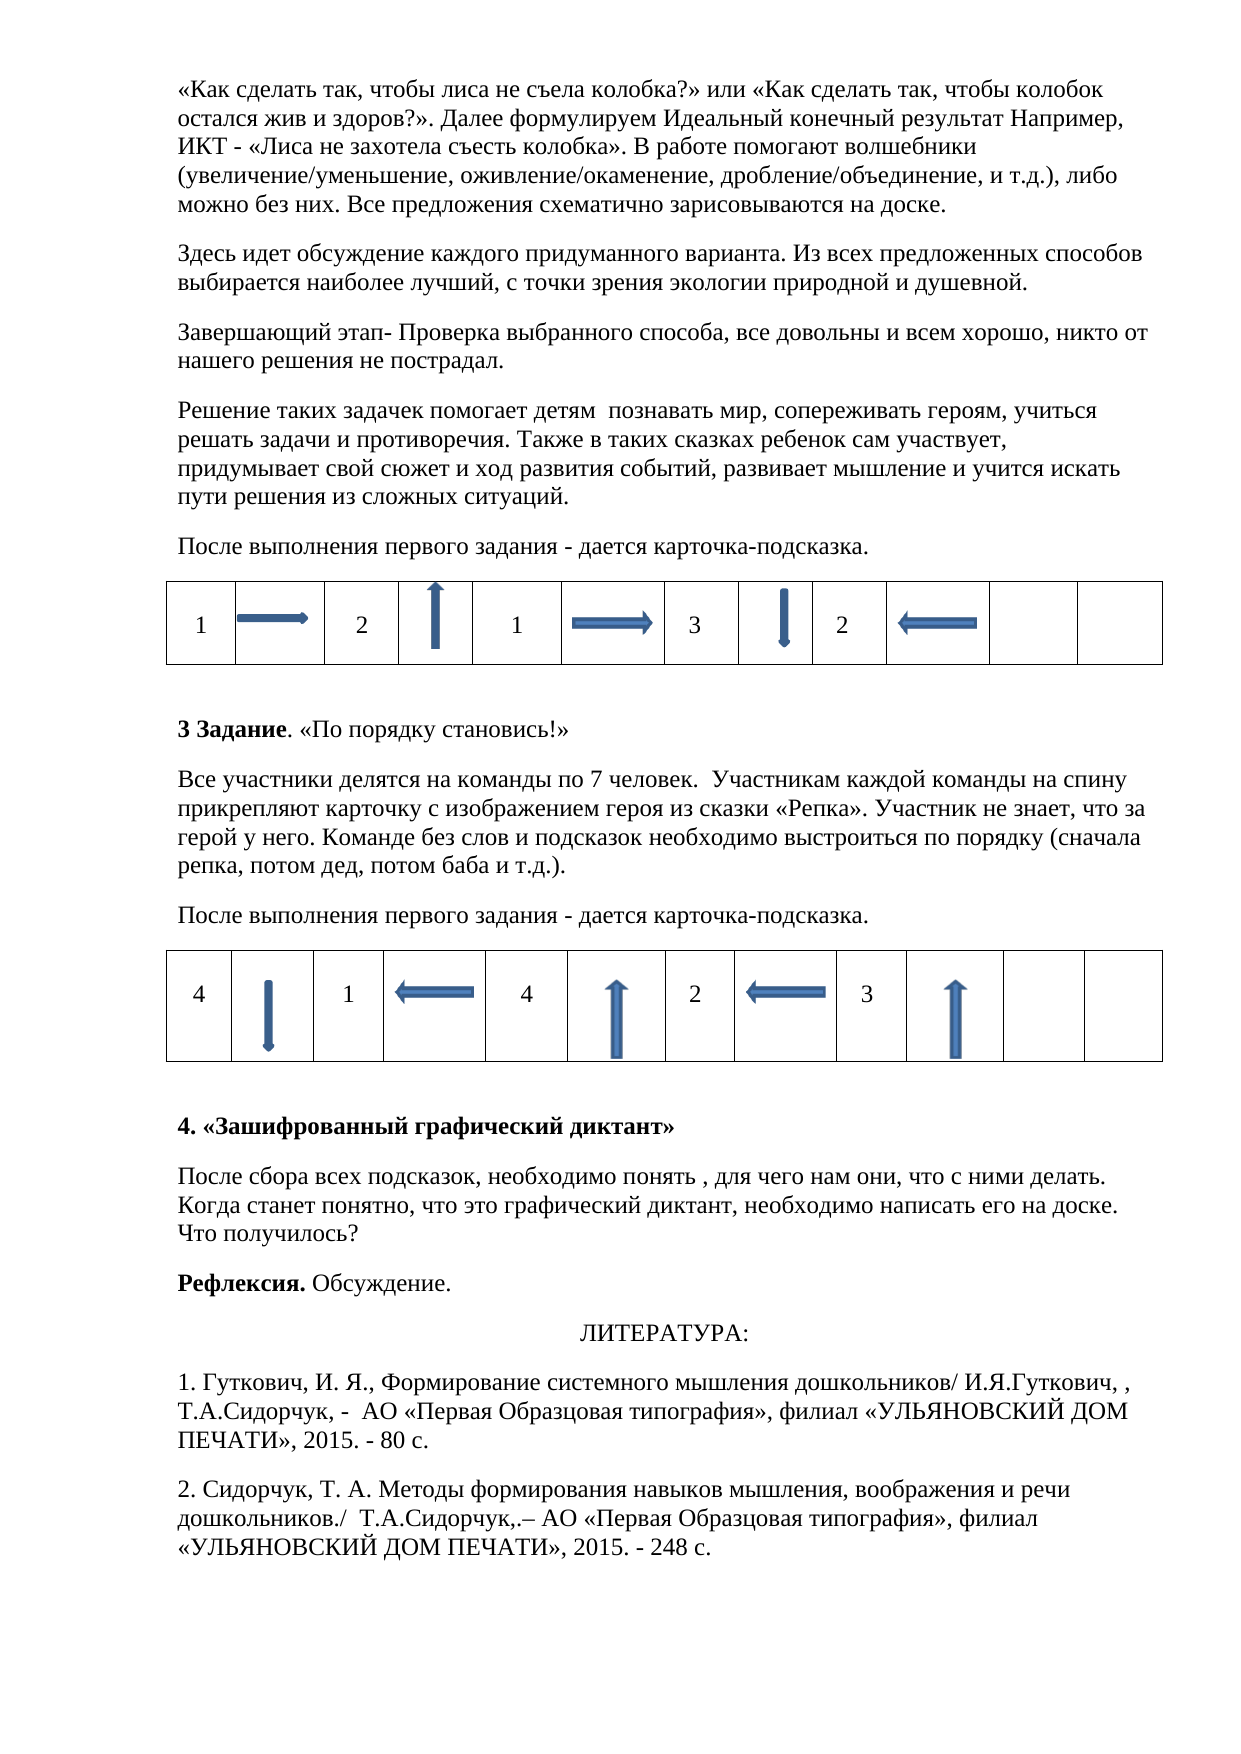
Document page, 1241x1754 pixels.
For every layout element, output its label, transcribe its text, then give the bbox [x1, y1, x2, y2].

picture [746, 979, 826, 1004]
table_header [384, 951, 485, 1061]
text Завершающий этап- Проверка выбранного способа, все довольны и всем хорошо, никто от нашего решения не пострадал. [177, 317, 1152, 374]
table_header 4 [486, 951, 567, 1061]
text Решение таких задачек помогает детям познавать мир, сопереживать героям, учиться решать задачи и противоречия. Также в таких сказках ребенок сам участвует, придумывает свой сюжет и ход развития событий, развивает мышление и учится искать пути решения из сложных ситуаций. [177, 395, 1152, 510]
table_header [735, 951, 836, 1061]
table_header [236, 582, 324, 664]
text Рефлексия. Обсуждение. [177, 1268, 1152, 1297]
table_header 2 [813, 582, 886, 664]
text 1. Гуткович, И. Я., Формирование системного мышления дошкольников/ И.Я.Гуткович, , Т.А.Сидорчук, - АО «Первая Образцовая типография», филиал «УЛЬЯНОВСКИЙ ДОМ ПЕЧАТИ», 2015. - 80 с. [177, 1367, 1152, 1453]
table_header [990, 582, 1077, 664]
picture [897, 610, 977, 635]
picture [426, 581, 445, 649]
table_header [739, 582, 812, 664]
text 2. Сидорчук, Т. А. Методы формирования навыков мышления, воображения и речи дошкольников./ Т.А.Сидорчук,.– АО «Первая Образцовая типография», филиал «УЛЬЯНОВСКИЙ ДОМ ПЕЧАТИ», 2015. - 248 с. [177, 1474, 1152, 1561]
table_header [568, 951, 665, 1061]
table_header [907, 951, 1003, 1061]
text После выполнения первого задания - дается карточка-подсказка. [177, 900, 1152, 929]
text «Как сделать так, чтобы лиса не съела колобка?» или «Как сделать так, чтобы колобок остался жив и здоров?». Далее формулируем Идеальный конечный результат Например, ИКТ - «Лиса не захотела съесть колобка». В работе помогают волшебники (увеличение/уменьшение, оживление/окаменение, дробление/объединение, и т.д.), либо можно без них. Все предложения схематично зарисовываются на доске. [177, 74, 1152, 218]
table_header 3 [837, 951, 906, 1061]
text 3 Задание. «По порядку становись!» [177, 714, 1152, 743]
table_header [399, 582, 472, 664]
table_header [1078, 582, 1162, 664]
text После сбора всех подсказок, необходимо понять , для чего нам они, что с ними делать. Когда станет понятно, что это графический диктант, необходимо написать его на доске. Что получилось? [177, 1161, 1152, 1247]
table_header 2 [666, 951, 734, 1061]
text 4. «Зашифрованный графический диктант» [177, 1111, 1152, 1140]
table_header [887, 582, 989, 664]
text ЛИТЕРАТУРА: [177, 1318, 1152, 1346]
table_header 2 [325, 582, 398, 664]
table_header [232, 951, 313, 1061]
text После выполнения первого задания - дается карточка-подсказка. [177, 531, 1152, 560]
table_header 4 [167, 951, 231, 1061]
text Все участники делятся на команды по 7 человек. Участникам каждой команды на спину прикрепляют карточку с изображением героя из сказки «Репка». Участник не знает, что за герой у него. Команде без слов и подсказок необходимо выстроиться по порядку (сначала репка, потом дед, потом баба и т.д.). [177, 764, 1152, 879]
text Здесь идет обсуждение каждого придуманного варианта. Из всех предложенных способов выбирается наиболее лучший, с точки зрения экологии природной и душевной. [177, 238, 1152, 296]
table_header 1 [314, 951, 383, 1061]
table_header [562, 582, 664, 664]
table_header 1 [167, 582, 235, 664]
picture [605, 980, 628, 1058]
picture [394, 979, 474, 1004]
table_header 1 [473, 582, 561, 664]
picture [572, 610, 653, 635]
table_header [1004, 951, 1084, 1061]
table_header [1085, 951, 1162, 1061]
table_header 3 [665, 582, 738, 664]
picture [944, 980, 967, 1058]
